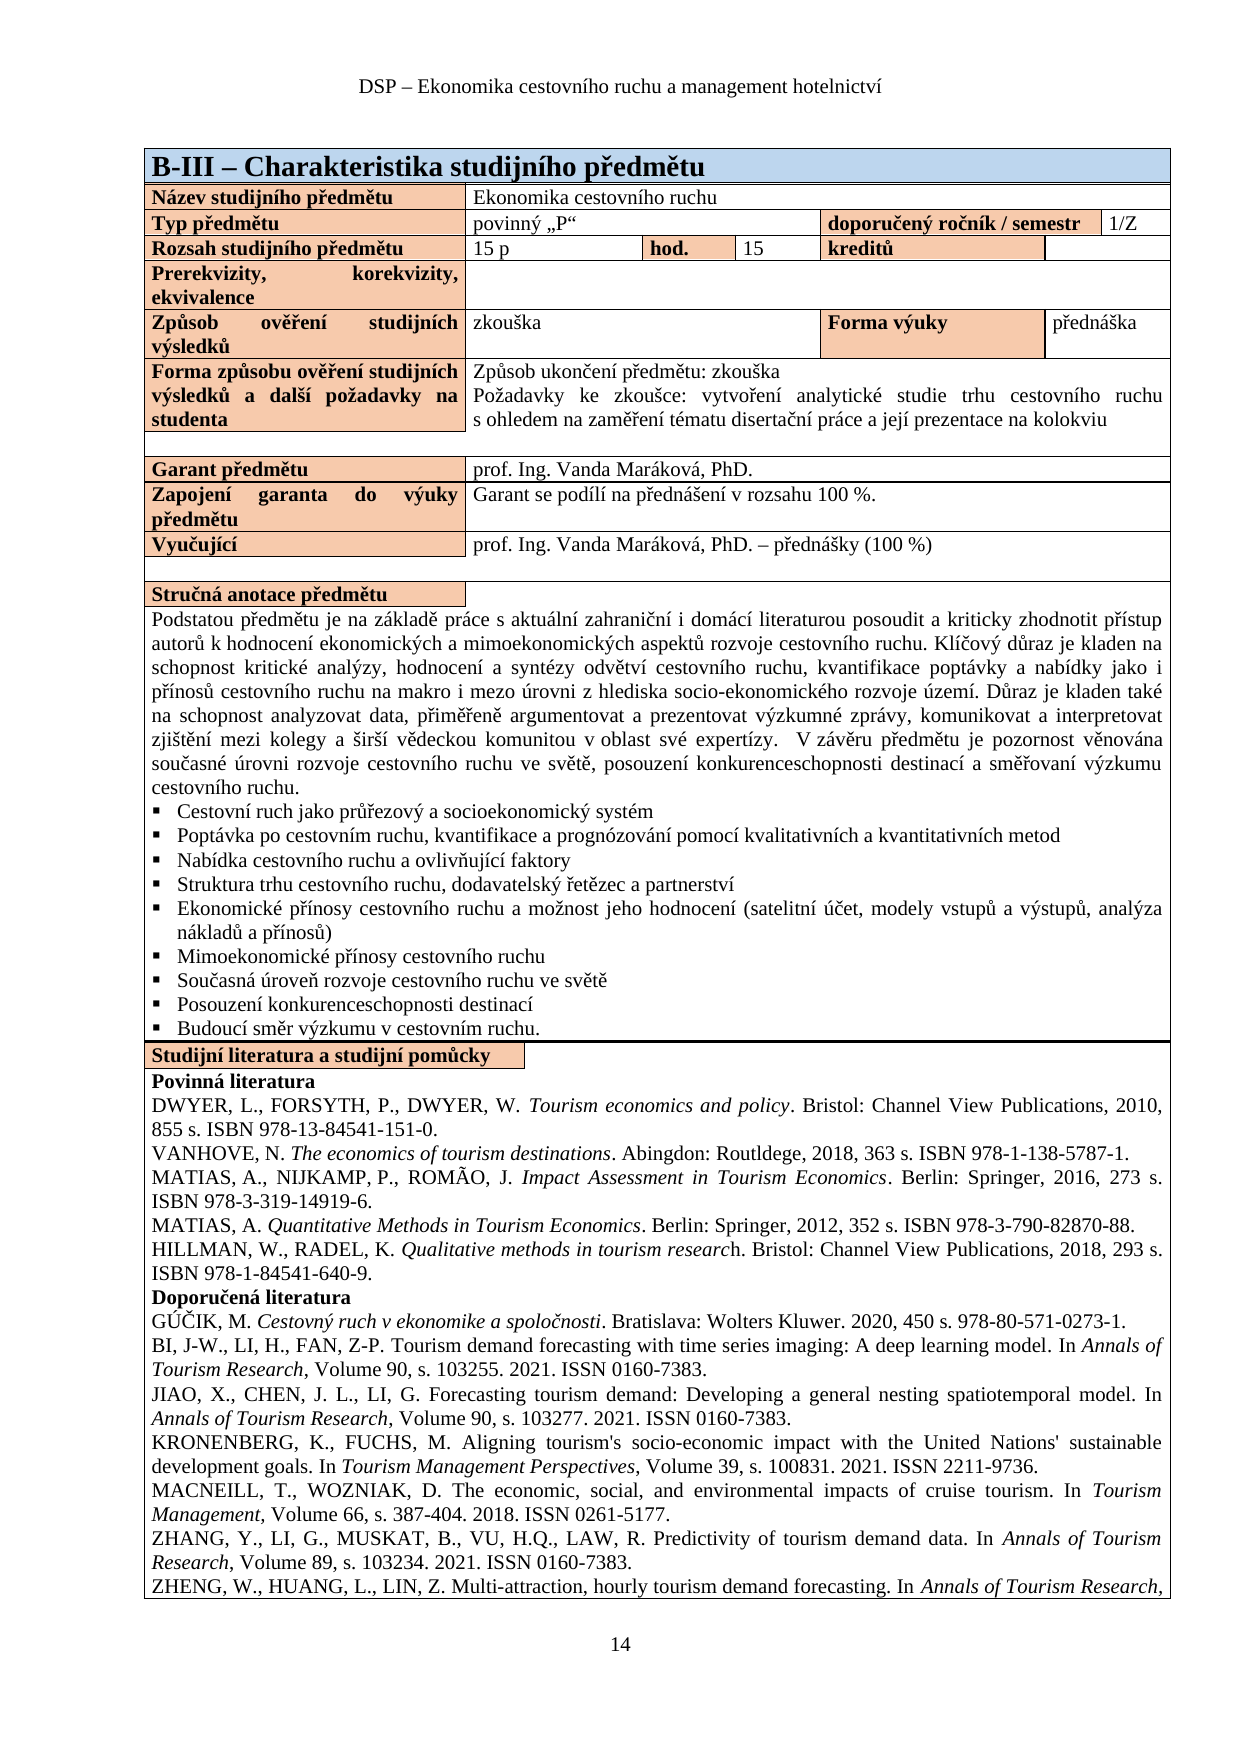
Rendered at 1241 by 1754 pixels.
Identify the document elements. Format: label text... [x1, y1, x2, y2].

table_cell Prerekvizity, korekvizity, ekvivalence [145, 261, 465, 309]
table_cell Forma výuky [821, 310, 1044, 358]
table_cell 1/Z [1102, 210, 1170, 234]
table_cell přednáška [1046, 310, 1170, 358]
table_cell 15 p [466, 236, 642, 259]
table_cell Název studijního předmětu [145, 185, 465, 209]
table_cell Forma způsobu ověření studijních výsledků a další požadavky na studenta [145, 359, 465, 431]
table_cell Ekonomika cestovního ruchu [466, 185, 1170, 209]
table_cell [466, 582, 1170, 606]
table_cell Garant předmětu [145, 457, 465, 481]
table_cell Způsob ověření studijních výsledků [145, 310, 465, 358]
table_cell Způsob ukončení předmětu: zkouška Požadavky ke zkoušce: vytvoření analytické studie trhu cestovního ruchu s ohledem na zaměření tématu disertační práce a její prezentace na kolokviu [466, 359, 1170, 431]
table_cell Zapojení garanta do výuky předmětu [145, 483, 465, 531]
table_cell Vyučující [145, 532, 465, 556]
table_cell povinný „P“ [466, 210, 820, 234]
table_cell 15 [736, 236, 820, 259]
table_cell Garant se podílí na přednášení v rozsahu 100 %. [466, 483, 1170, 531]
table_cell prof. Ing. Vanda Maráková, PhD. – přednášky (100 %) [466, 532, 1170, 556]
table_cell Stručná anotace předmětu [145, 582, 465, 606]
table_cell [145, 431, 1170, 456]
table_cell [1046, 236, 1170, 259]
table_cell Podstatou předmětu je na základě práce s aktuální zahraniční i domácí literaturou posoudit a kriticky zhodnotit přístup autorů k hodnocení ekonomických a mimoekonomických aspektů rozvoje cestovního ruchu. Klíčový důraz je kladen na schopnost kritické analýzy, hodnocení a syntézy odvětví cestovního ruchu, kvantifikace poptávky a nabídky jako i přínosů cestovního ruchu na makro i mezo úrovni z hlediska socio-ekonomického rozvoje území. Důraz je kladen také na schopnost analyzovat data, přiměřeně argumentovat a prezentovat výzkumné zprávy, komunikovat a interpretovat zjištění mezi kolegy a širší vědeckou komunitou v oblast své expertízy. V závěru předmětu je pozornost věnována současné úrovni rozvoje cestovního ruchu ve světě, posouzení konkurenceschopnosti destinací a směřovaní výzkumu cestovního ruchu. Cestovní ruch jako průřezový a socioekonomický systém Poptávka po cestovním ruchu, kvantifikace a prognózování pomocí kvalitativních a kvantitativních metod Nabídka cestovního ruchu a ovlivňující faktory Struktura trhu cestovního ruchu, dodavatelský řetězec a partnerství Ekonomické přínosy cestovního ruchu a možnost jeho hodnocení (satelitní účet, modely vstupů a výstupů, analýza nákladů a přínosů) Mimoekonomické přínosy cestovního ruchu Současná úroveň rozvoje cestovního ruchu ve světě Posouzení konkurenceschopnosti destinací Budoucí směr výzkumu v cestovním ruchu. [145, 606, 1170, 1040]
table_cell [145, 556, 1170, 581]
table_cell kreditů [821, 236, 1044, 259]
table_cell Studijní literatura a studijní pomůcky [145, 1043, 524, 1068]
table_cell doporučený ročník / semestr [821, 210, 1101, 234]
table_header B-III – Charakteristika studijního předmětu [145, 149, 1170, 182]
table_cell [466, 261, 1170, 309]
table_cell hod. [643, 236, 735, 259]
table_cell Typ předmětu [145, 210, 465, 234]
table_cell prof. Ing. Vanda Maráková, PhD. [466, 457, 1170, 481]
table_cell Rozsah studijního předmětu [145, 236, 465, 259]
table_cell [525, 1043, 1170, 1068]
table_cell zkouška [466, 310, 820, 358]
